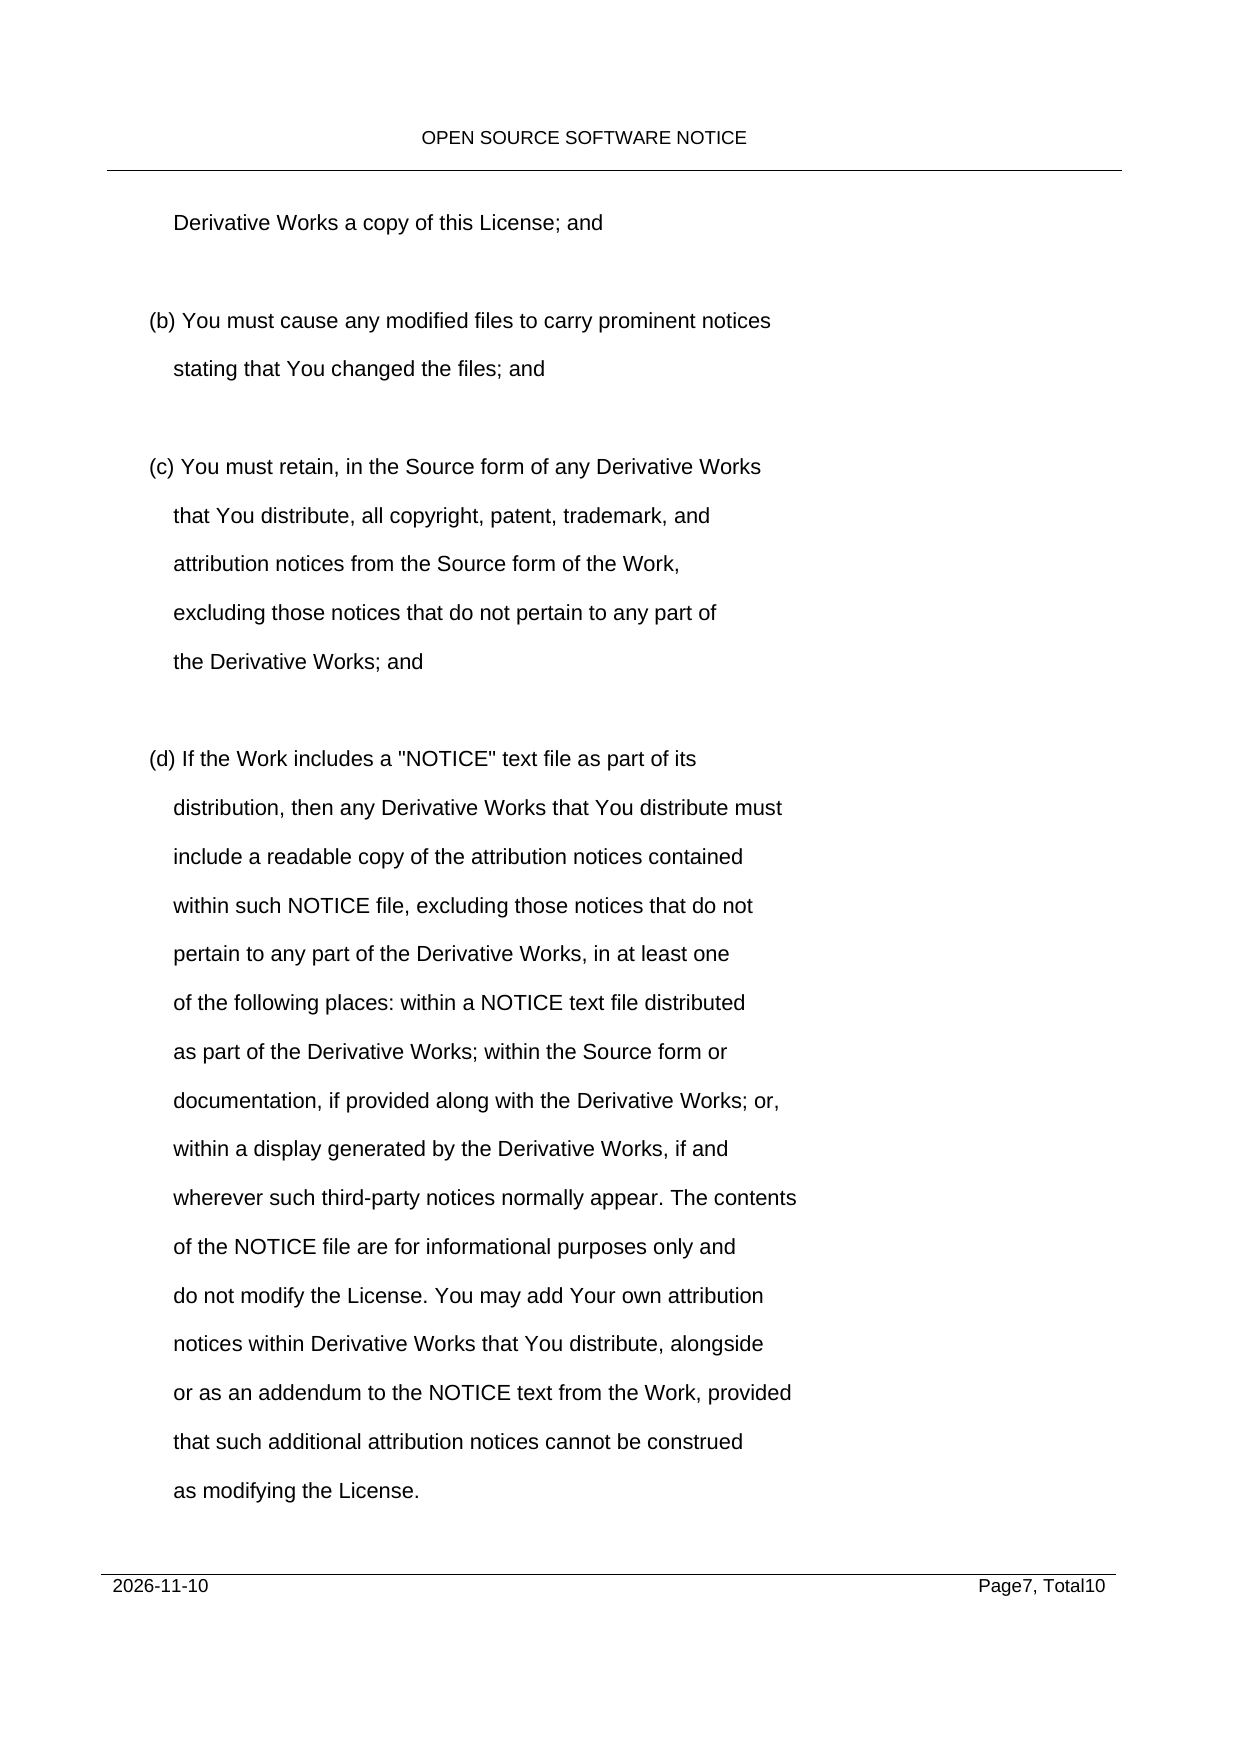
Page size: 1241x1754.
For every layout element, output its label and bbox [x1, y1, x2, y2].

text [112, 206, 1128, 1506]
